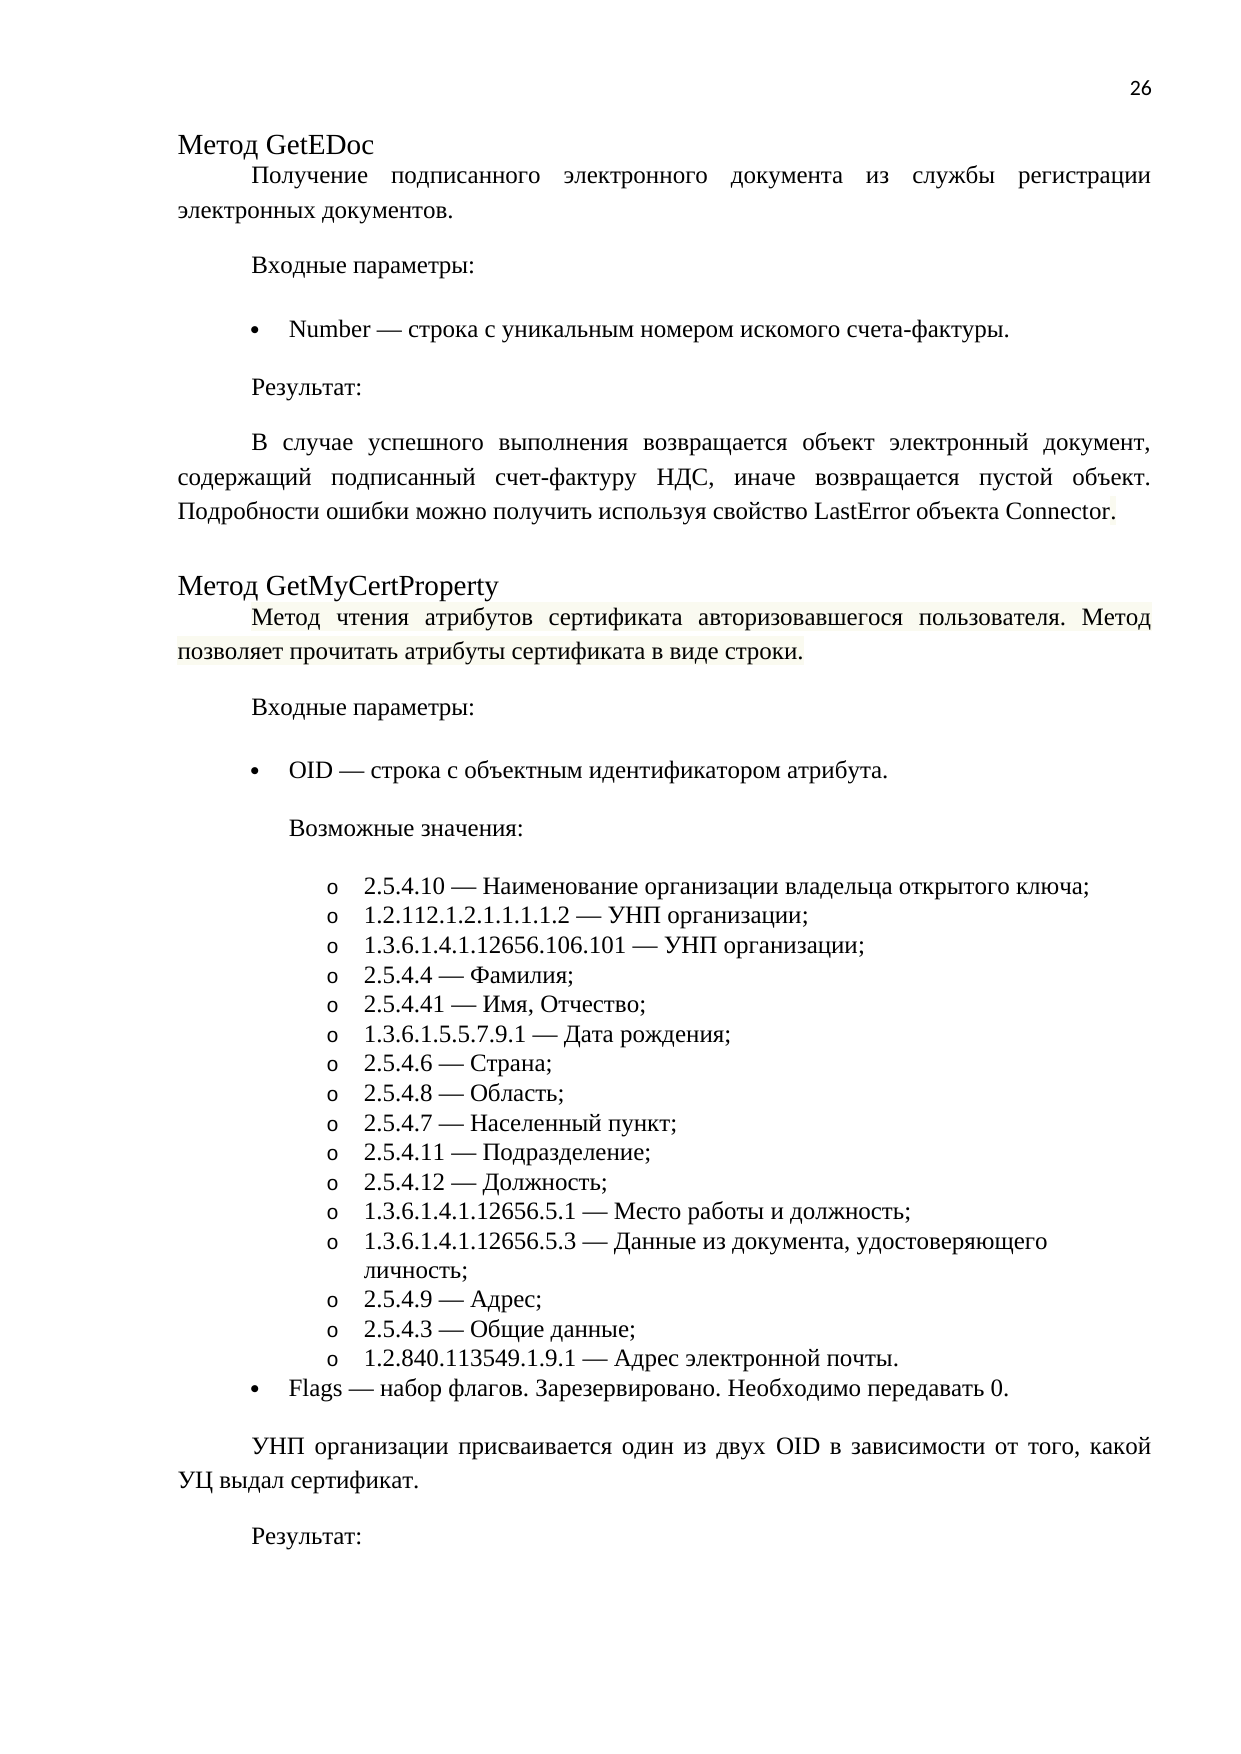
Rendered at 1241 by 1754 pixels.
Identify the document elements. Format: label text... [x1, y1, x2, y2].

list 2.5.4.6 — Страна; [326, 1048, 1152, 1078]
list Number — строка с уникальным номером искомого счета-фактуры. [251, 314, 1152, 343]
list 2.5.4.10 — Наименование организации владельца открытого ключа; [326, 871, 1152, 901]
text Входные параметры: [177, 692, 1152, 720]
subtitle Метод GetMyCertProperty [177, 568, 1152, 602]
list 2.5.4.12 — Должность; [326, 1167, 1152, 1196]
list 2.5.4.4 — Фамилия; [326, 960, 1152, 989]
text Метод чтения атрибутов сертификата авторизовавшегося пользователя. Метод позволяет прочитать атрибуты сертификата в виде строки. [177, 602, 1152, 665]
text Возможные значения: [288, 813, 1152, 842]
list 2.5.4.11 — Подразделение; [326, 1137, 1152, 1167]
list 2.5.4.9 — Адрес; [326, 1284, 1152, 1314]
subtitle Метод GetEDoс [177, 127, 1152, 161]
list 1.3.6.1.4.1.12656.5.1 — Место работы и должность; [326, 1196, 1152, 1226]
list 2.5.4.8 — Область; [326, 1078, 1152, 1108]
text УНП организации присваивается один из двух OID в зависимости от того, какой УЦ выдал сертификат. [177, 1431, 1152, 1494]
list Flags — набор флагов. Зарезервировано. Необходимо передавать 0. [251, 1373, 1152, 1402]
list OID — строка с объектным идентификатором атрибута. [251, 755, 1152, 784]
text Получение подписанного электронного документа из службы регистрации электронных документов. [177, 161, 1152, 224]
list 2.5.4.3 — Общие данные; [326, 1314, 1152, 1343]
list 1.3.6.1.5.5.7.9.1 — Дата рождения; [326, 1019, 1152, 1048]
text Результат: [177, 1521, 1152, 1549]
list 1.3.6.1.4.1.12656.5.3 — Данные из документа, удостоверяющего личность; [326, 1226, 1152, 1284]
list 2.5.4.41 — Имя, Отчество; [326, 989, 1152, 1019]
list 1.3.6.1.4.1.12656.106.101 — УНП организации; [326, 930, 1152, 960]
list 1.2.840.113549.1.9.1 — Адрес электронной почты. [326, 1343, 1152, 1373]
text Результат: [177, 372, 1152, 401]
list 1.2.112.1.2.1.1.1.1.2 — УНП организации; [326, 901, 1152, 930]
text В случае успешного выполнения возвращается объект электронный документ, содержащий подписанный счет-фактуру НДС, иначе возвращается пустой объект. Подробности ошибки можно получить используя свойство LastError объекта Connector. [177, 427, 1152, 525]
text Входные параметры: [177, 250, 1152, 279]
list 2.5.4.7 — Населенный пункт; [326, 1108, 1152, 1137]
